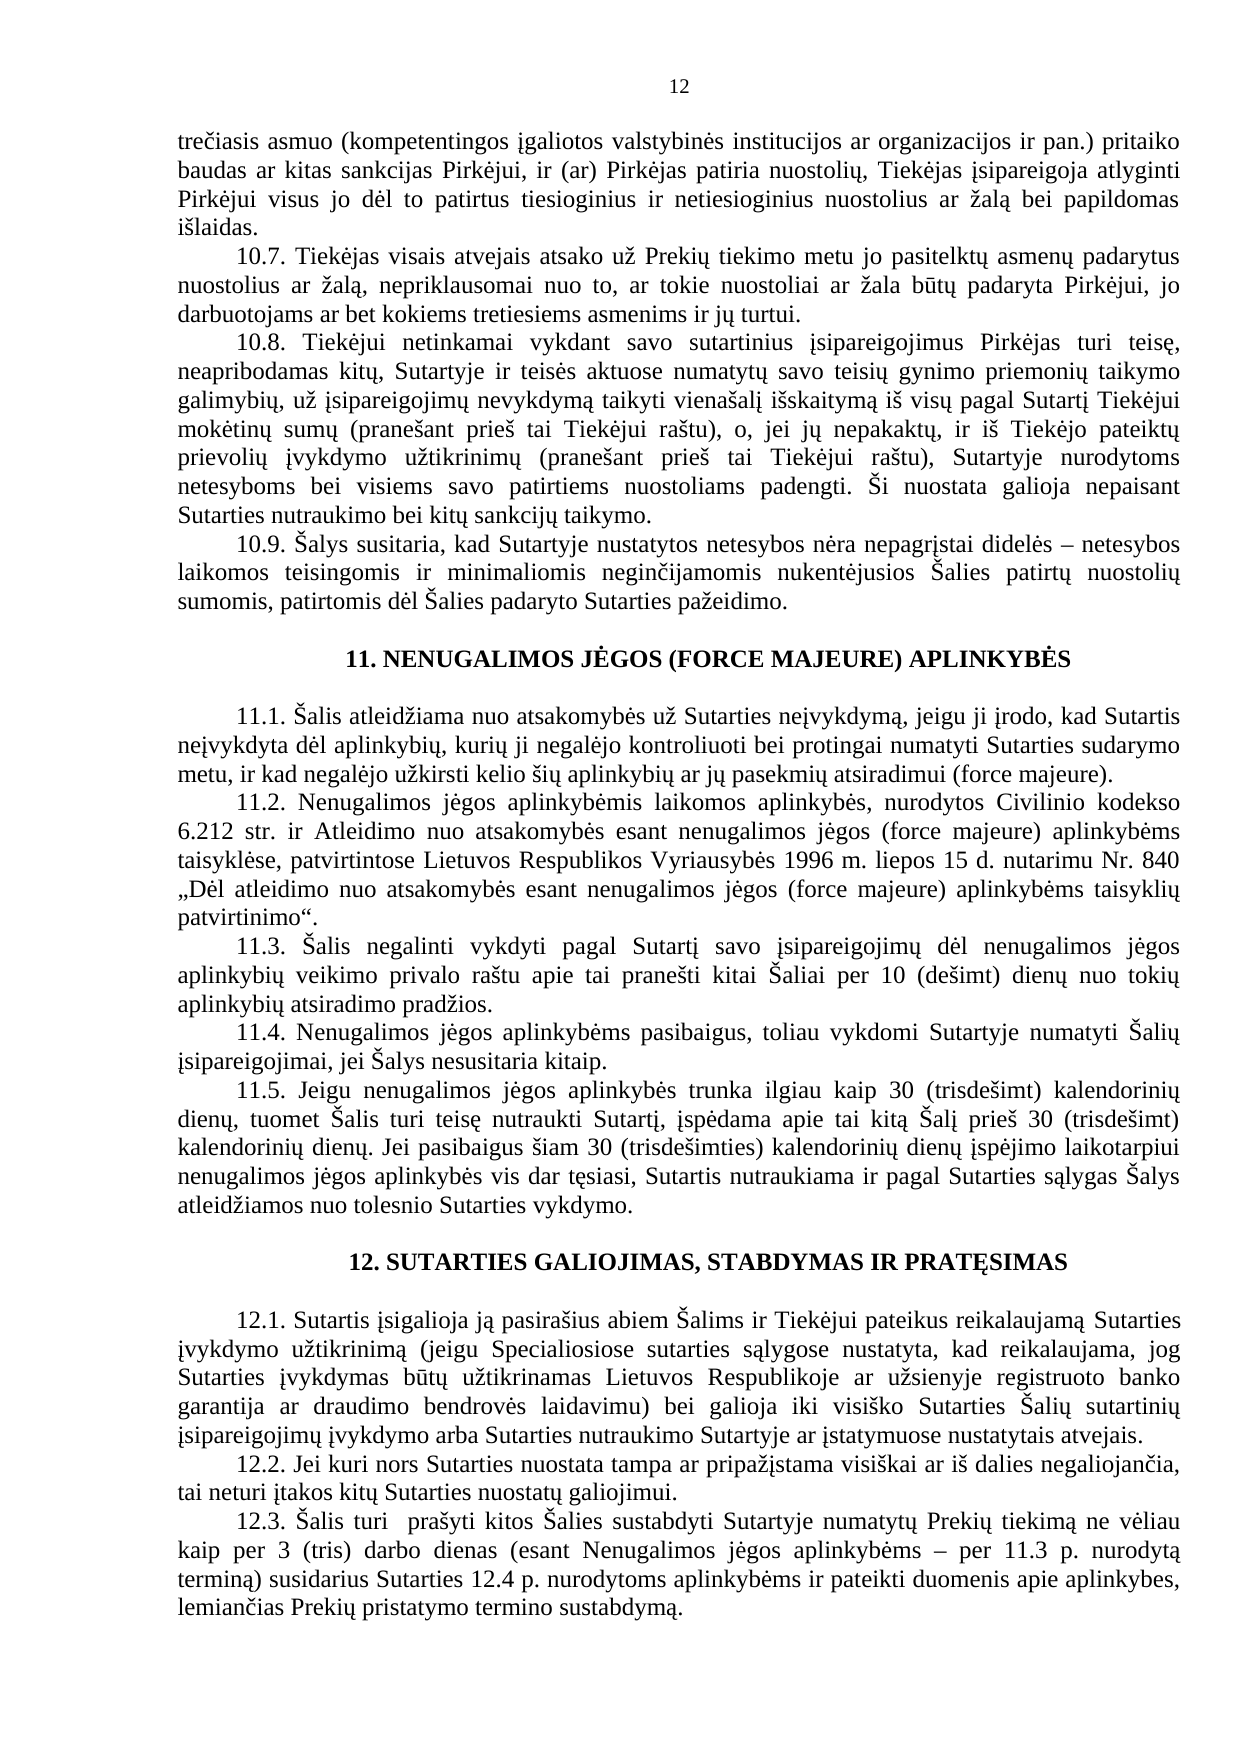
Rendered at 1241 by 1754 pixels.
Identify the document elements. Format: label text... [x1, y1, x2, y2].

text 10.7. Tiekėjas visais atvejais atsako už Prekių tiekimo metu jo pasitelktų asmenų padarytus nuostolius ar žalą, nepriklausomai nuo to, ar tokie nuostoliai ar žala būtų padaryta Pirkėjui, jo darbuotojams ar bet kokiems tretiesiems asmenims ir jų turtui. [177, 241, 1181, 327]
text 11.4. Nenugalimos jėgos aplinkybėms pasibaigus, toliau vykdomi Sutartyje numatyti Šalių įsipareigojimai, jei Šalys nesusitaria kitaip. [177, 1017, 1181, 1075]
text 11.1. Šalis atleidžiama nuo atsakomybės už Sutarties neįvykdymą, jeigu ji įrodo, kad Sutartis neįvykdyta dėl aplinkybių, kurių ji negalėjo kontroliuoti bei protingai numatyti Sutarties sudarymo metu, ir kad negalėjo užkirsti kelio šių aplinkybių ar jų pasekmių atsiradimui (force majeure). [177, 701, 1181, 787]
text 11.3. Šalis negalinti vykdyti pagal Sutartį savo įsipareigojimų dėl nenugalimos jėgos aplinkybių veikimo privalo raštu apie tai pranešti kitai Šaliai per 10 (dešimt) dienų nuo tokių aplinkybių atsiradimo pradžios. [177, 931, 1181, 1017]
text 11.2. Nenugalimos jėgos aplinkybėmis laikomos aplinkybės, nurodytos Civilinio kodekso 6.212 str. ir Atleidimo nuo atsakomybės esant nenugalimos jėgos (force majeure) aplinkybėms taisyklėse, patvirtintose Lietuvos Respublikos Vyriausybės 1996 m. liepos 15 d. nutarimu Nr. 840 „Dėl atleidimo nuo atsakomybės esant nenugalimos jėgos (force majeure) aplinkybėms taisyklių patvirtinimo“. [177, 787, 1181, 931]
text 11.5. Jeigu nenugalimos jėgos aplinkybės trunka ilgiau kaip 30 (trisdešimt) kalendorinių dienų, tuomet Šalis turi teisę nutraukti Sutartį, įspėdama apie tai kitą Šalį prieš 30 (trisdešimt) kalendorinių dienų. Jei pasibaigus šiam 30 (trisdešimties) kalendorinių dienų įspėjimo laikotarpiui nenugalimos jėgos aplinkybės vis dar tęsiasi, Sutartis nutraukiama ir pagal Sutarties sąlygas Šalys atleidžiamos nuo tolesnio Sutarties vykdymo. [177, 1075, 1181, 1219]
text 12.2. Jei kuri nors Sutarties nuostata tampa ar pripažįstama visiškai ar iš dalies negaliojančia, tai neturi įtakos kitų Sutarties nuostatų galiojimui. [177, 1449, 1181, 1506]
text 12.3. Šalis turi prašyti kitos Šalies sustabdyti Sutartyje numatytų Prekių tiekimą ne vėliau kaip per 3 (tris) darbo dienas (esant Nenugalimos jėgos aplinkybėms – per 11.3 p. nurodytą terminą) susidarius Sutarties 12.4 p. nurodytoms aplinkybėms ir pateikti duomenis apie aplinkybes, lemiančias Prekių pristatymo termino sustabdymą. [177, 1506, 1181, 1621]
text 12.1. Sutartis įsigalioja ją pasirašius abiem Šalims ir Tiekėjui pateikus reikalaujamą Sutarties įvykdymo užtikrinimą (jeigu Specialiosiose sutarties sąlygose nustatyta, kad reikalaujama, jog Sutarties įvykdymas būtų užtikrinamas Lietuvos Respublikoje ar užsienyje registruoto banko garantija ar draudimo bendrovės laidavimu) bei galioja iki visiško Sutarties Šalių sutartinių įsipareigojimų įvykdymo arba Sutarties nutraukimo Sutartyje ar įstatymuose nustatytais atvejais. [177, 1305, 1181, 1449]
text 11. NENUGALIMOS JĖGOS (FORCE MAJEURE) APLINKYBĖS [177, 644, 1181, 672]
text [177, 126, 1181, 241]
text 12. SUTARTIES GALIOJIMAS, STABDYMAS IR PRATĘSIMAS [177, 1247, 1181, 1276]
text 10.8. Tiekėjui netinkamai vykdant savo sutartinius įsipareigojimus Pirkėjas turi teisę, neapribodamas kitų, Sutartyje ir teisės aktuose numatytų savo teisių gynimo priemonių taikymo galimybių, už įsipareigojimų nevykdymą taikyti vienašalį išskaitymą iš visų pagal Sutartį Tiekėjui mokėtinų sumų (pranešant prieš tai Tiekėjui raštu), o, jei jų nepakaktų, ir iš Tiekėjo pateiktų prievolių įvykdymo užtikrinimų (pranešant prieš tai Tiekėjui raštu), Sutartyje nurodytoms netesyboms bei visiems savo patirtiems nuostoliams padengti. Ši nuostata galioja nepaisant Sutarties nutraukimo bei kitų sankcijų taikymo. [177, 327, 1181, 529]
text 10.9. Šalys susitaria, kad Sutartyje nustatytos netesybos nėra nepagrįstai didelės – netesybos laikomos teisingomis ir minimaliomis neginčijamomis nukentėjusios Šalies patirtų nuostolių sumomis, patirtomis dėl Šalies padaryto Sutarties pažeidimo. [177, 529, 1181, 615]
